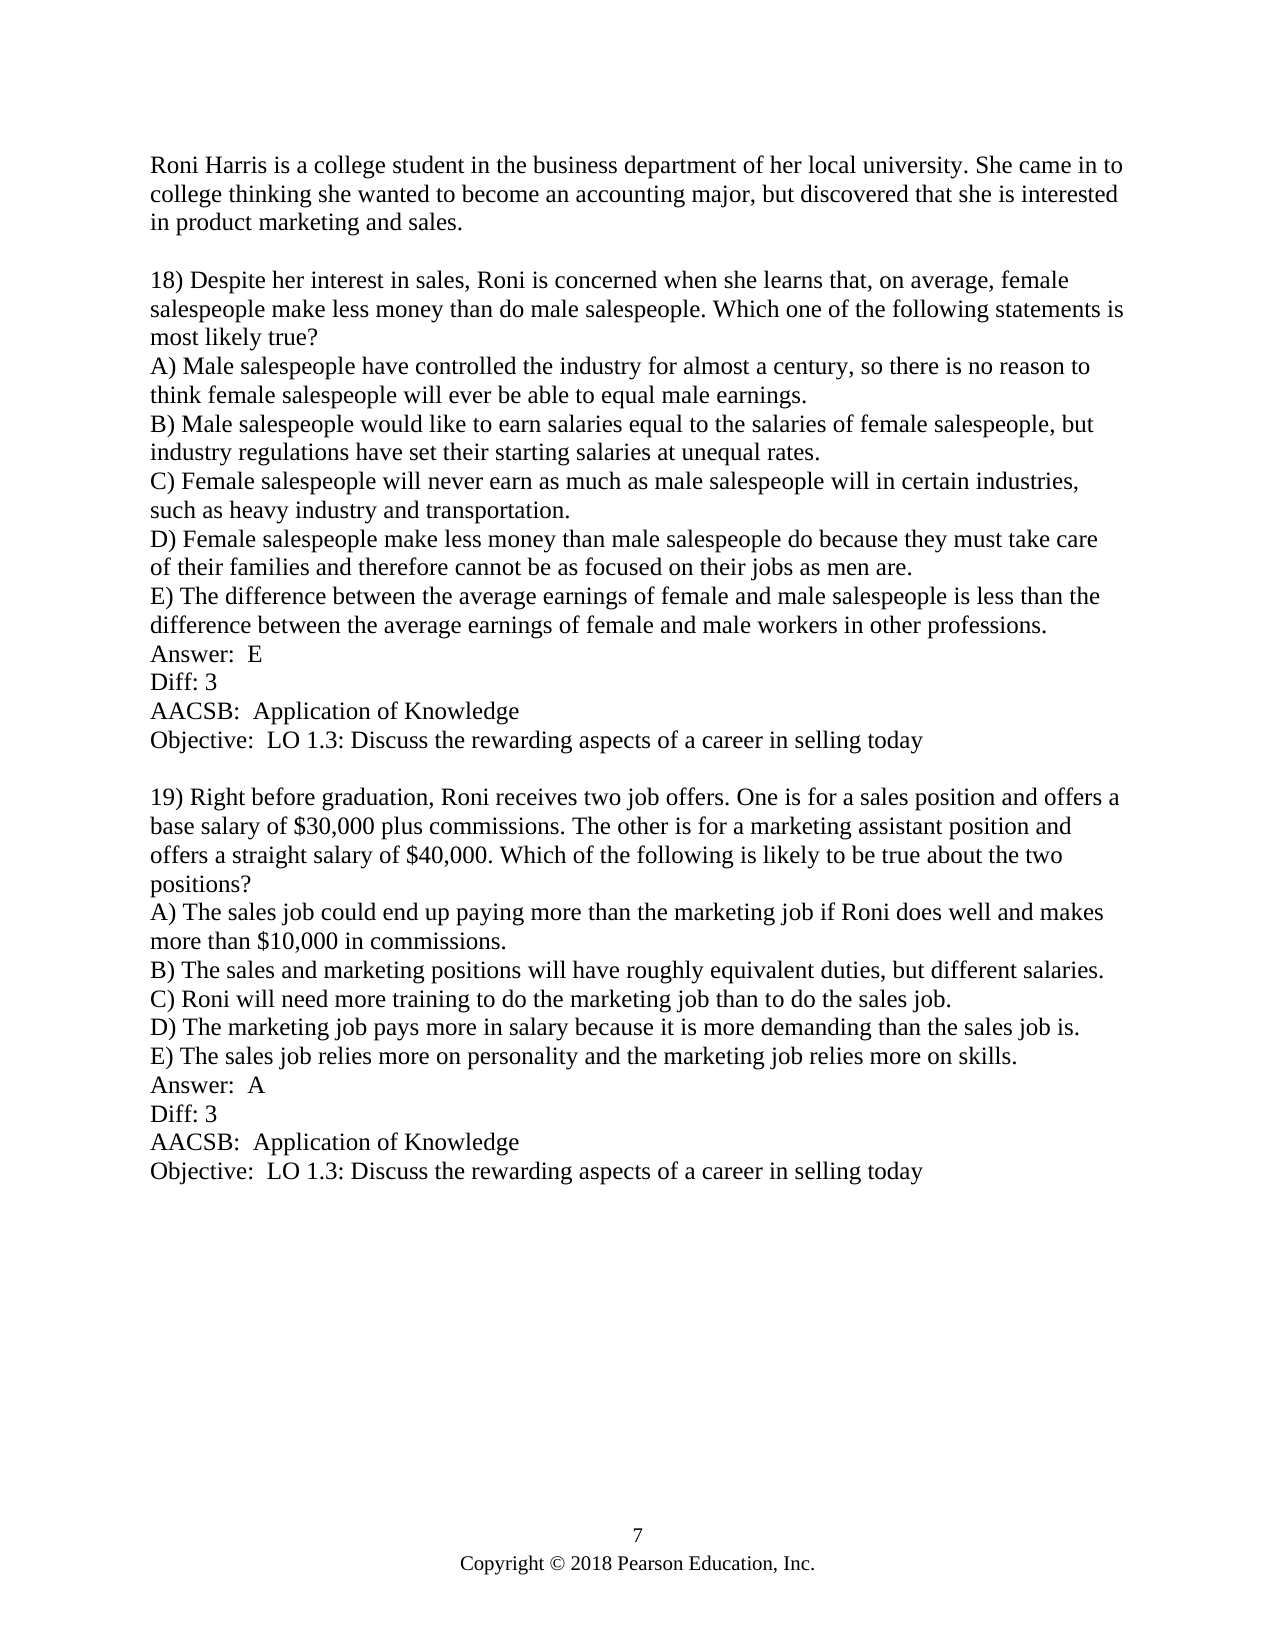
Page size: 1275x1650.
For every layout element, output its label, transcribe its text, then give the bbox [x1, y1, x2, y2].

text Answer: A [150, 1070, 1125, 1099]
text Answer: E [150, 639, 1125, 667]
text C) Female salespeople will never earn as much as male salespeople will in certain industries, such as heavy industry and transportation. [150, 466, 1125, 524]
text C) Roni will need more training to do the marketing job than to do the sales job. [150, 984, 1125, 1012]
text A) The sales job could end up paying more than the marketing job if Roni does well and makes more than $10,000 in commissions. [150, 897, 1125, 955]
text 18) Despite her interest in sales, Roni is concerned when she learns that, on average, female salespeople make less money than do male salespeople. Which one of the following statements is most likely true? [150, 265, 1125, 351]
text B) Male salespeople would like to earn salaries equal to the salaries of female salespeople, but industry regulations have set their starting salaries at unequal rates. [150, 409, 1125, 466]
text 19) Right before graduation, Roni receives two job offers. One is for a sales position and offers a base salary of $30,000 plus commissions. The other is for a marketing assistant position and offers a straight salary of $40,000. Which of the following is likely to be true about the two positions? [150, 782, 1125, 897]
text E) The sales job relies more on personality and the marketing job relies more on skills. [150, 1041, 1125, 1070]
text Objective: LO 1.3: Discuss the rewarding aspects of a career in selling today [150, 1156, 1125, 1185]
text Objective: LO 1.3: Discuss the rewarding aspects of a career in selling today [150, 725, 1125, 754]
text Roni Harris is a college student in the business department of her local university. She came in to college thinking she wanted to become an accounting major, but discovered that she is interested in product marketing and sales. [150, 150, 1125, 236]
text AACSB: Application of Knowledge [150, 1127, 1125, 1156]
text Diff: 3 [150, 667, 1125, 696]
text E) The difference between the average earnings of female and male salespeople is less than the difference between the average earnings of female and male workers in other professions. [150, 581, 1125, 639]
text AACSB: Application of Knowledge [150, 696, 1125, 725]
text D) Female salespeople make less money than male salespeople do because they must take care of their families and therefore cannot be as focused on their jobs as men are. [150, 524, 1125, 581]
text A) Male salespeople have controlled the industry for almost a century, so there is no reason to think female salespeople will ever be able to equal male earnings. [150, 351, 1125, 409]
text Diff: 3 [150, 1099, 1125, 1127]
text B) The sales and marketing positions will have roughly equivalent duties, but different salaries. [150, 955, 1125, 984]
text D) The marketing job pays more in salary because it is more demanding than the sales job is. [150, 1012, 1125, 1041]
